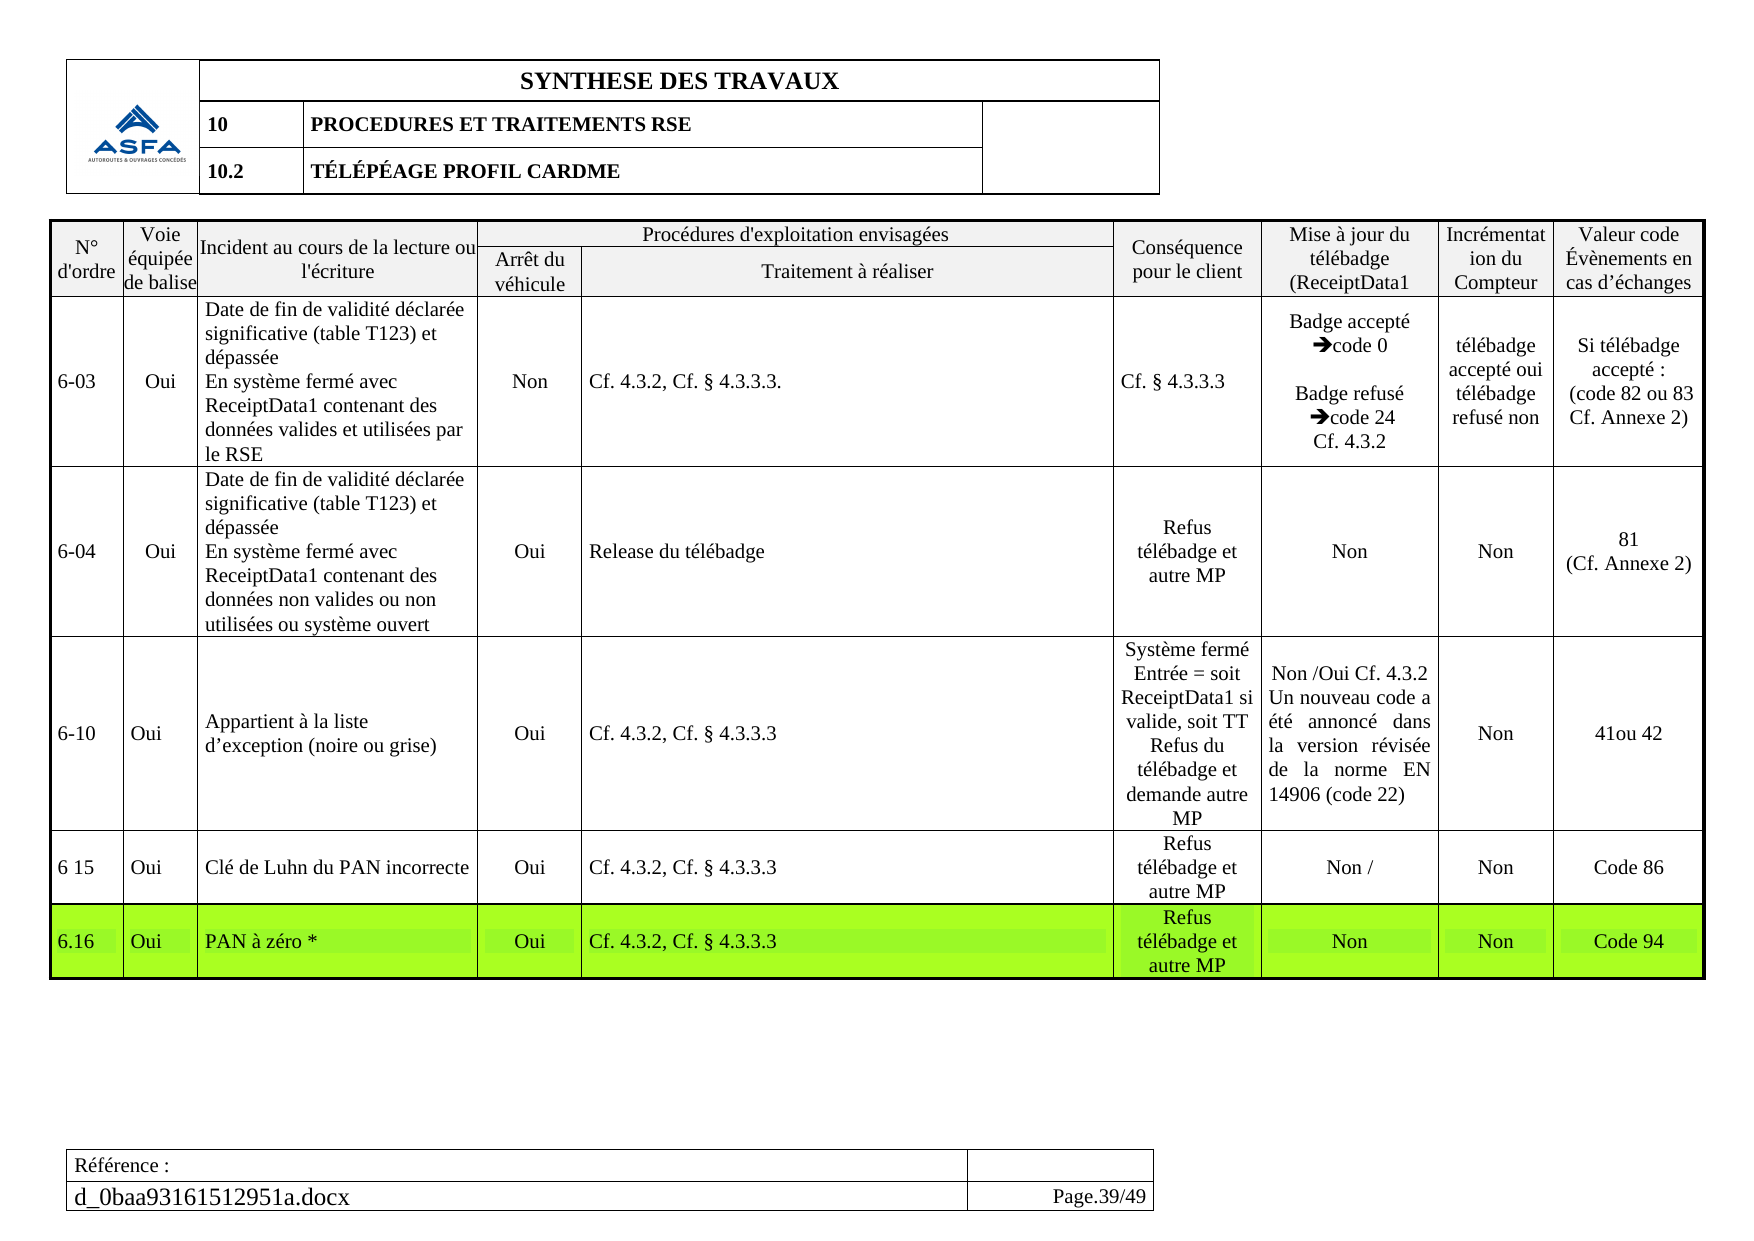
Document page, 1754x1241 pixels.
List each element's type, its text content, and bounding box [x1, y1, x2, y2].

table_cell Non /Oui Cf. 4.3.2 Un nouveau code a été annoncé dans la version révisée de la norme EN 14906 (code 22) [1262, 637, 1438, 829]
table_cell Cf. 4.3.2, Cf. § 4.3.3.3 [582, 905, 1113, 977]
table_cell Oui [478, 467, 581, 636]
table_cell Clé de Luhn du PAN incorrecte [198, 831, 477, 903]
table_cell Cf. § 4.3.3.3 [1114, 297, 1261, 466]
table_cell Non / [1262, 831, 1438, 903]
table_cell PAN à zéro * [198, 905, 477, 977]
table_cell 6-03 [52, 297, 123, 466]
table_header Incident au cours de la lecture ou l'écriture [198, 222, 477, 296]
table_cell Oui [478, 905, 581, 977]
table_header N° d'ordre [52, 222, 123, 296]
table_cell Refus télébadge et autre MP [1114, 467, 1261, 636]
table_cell 6 15 [52, 831, 123, 903]
table_cell 6-04 [52, 467, 123, 636]
table_cell Oui [124, 297, 197, 466]
table_cell Refus télébadge et autre MP [1114, 831, 1261, 903]
table_cell Non [1262, 467, 1438, 636]
table_cell Oui [124, 831, 197, 903]
table_cell Appartient à la liste d’exception (noire ou grise) [198, 637, 477, 829]
table_cell 6.16 [52, 905, 123, 977]
table_cell Cf. 4.3.2, Cf. § 4.3.3.3 [582, 831, 1113, 903]
table_header Valeur code Évènements en cas d’échanges (Cf. Annexe 2) [1554, 222, 1702, 296]
table_cell Date de fin de validité déclarée significative (table T123) et dépassée En système fermé avec ReceiptData1 contenant des données valides et utilisées par le RSE [198, 297, 477, 466]
table_cell Badge accepté code 0 Badge refusé code 24 Cf. 4.3.2 [1262, 297, 1438, 466]
table_cell Release du télébadge [582, 467, 1113, 636]
table_cell Cf. 4.3.2, Cf. § 4.3.3.3 [582, 637, 1113, 829]
table_cell télébadge accepté oui télébadge refusé non [1439, 297, 1553, 466]
table_cell 41ou 42 [1554, 637, 1702, 829]
table_cell Non [1439, 831, 1553, 903]
table_cell Système fermé Entrée = soit ReceiptData1 si valide, soit TT Refus du télébadge et demande autre MP [1114, 637, 1261, 829]
table_cell Oui [478, 831, 581, 903]
table_header Voie équipée de balise (voie ou table) [124, 222, 197, 296]
table_cell Arrêt du véhicule [478, 247, 581, 296]
table_header Conséquence pour le client [1114, 222, 1261, 296]
table_cell Non [478, 297, 581, 466]
table_header Incrémentation du Compteur Transaction [1439, 222, 1553, 296]
table_cell Oui [124, 637, 197, 829]
table_cell Code 94 [1554, 905, 1702, 977]
table_cell Si télébadge accepté : (code 82 ou 83 Cf. Annexe 2) [1554, 297, 1702, 466]
table_cell Non [1439, 467, 1553, 636]
table_header Mise à jour du télébadge (ReceiptData1 ReceiptData2 et données de paiement dans ReceiptData1)/ Valeur du Code SessionResult (Cf. Annexe 1) [1262, 222, 1438, 296]
table_cell Non [1439, 637, 1553, 829]
picture [74, 90, 200, 176]
table_cell Non [1262, 905, 1438, 977]
table_cell 81 (Cf. Annexe 2) [1554, 467, 1702, 636]
table_cell Code 86 [1554, 831, 1702, 903]
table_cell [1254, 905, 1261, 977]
table_cell 6-10 [52, 637, 123, 829]
table_cell Cf. 4.3.2, Cf. § 4.3.3.3. [582, 297, 1113, 466]
table_cell Oui [124, 467, 197, 636]
table_cell Traitement à réaliser [582, 247, 1113, 296]
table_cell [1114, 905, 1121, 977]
table_cell Oui [124, 905, 197, 977]
table_cell Oui [478, 637, 581, 829]
table_cell Date de fin de validité déclarée significative (table T123) et dépassée En système fermé avec ReceiptData1 contenant des données non valides ou non utilisées ou système ouvert [198, 467, 477, 636]
table_header Procédures d'exploitation envisagées [478, 222, 1113, 246]
table_cell Non [1439, 905, 1553, 977]
